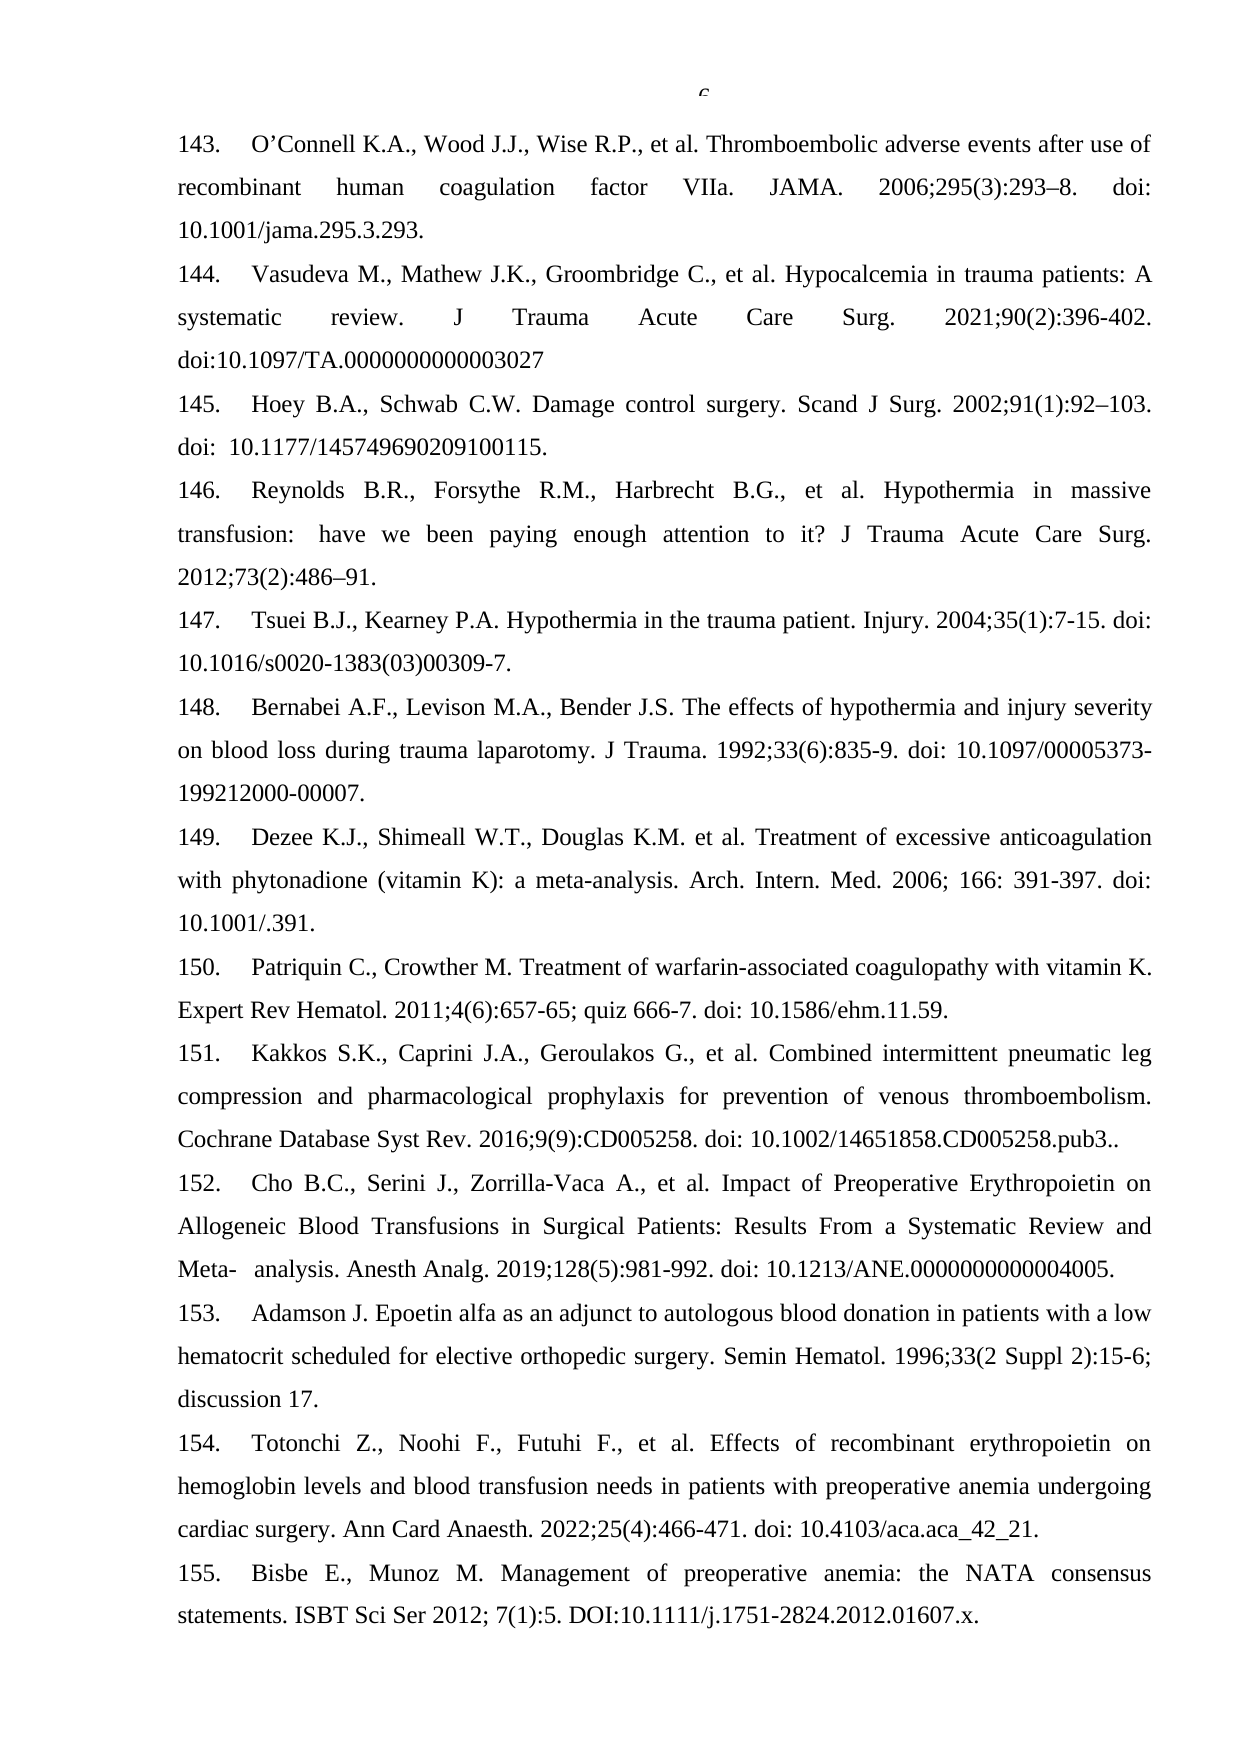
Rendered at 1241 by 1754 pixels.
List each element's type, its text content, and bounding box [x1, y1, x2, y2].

list Adamson J. Epoetin alfa as an adjunct to autologous blood donation in patients with a low hematocrit scheduled for elective orthopedic surgery. Semin Hematol. 1996;33(2 Suppl 2):15-6; discussion 17. [177, 1298, 1152, 1413]
list Cho B.C., Serini J., Zorrilla-Vaca A., et al. Impact of Preoperative Erythropoietin on Allogeneic Blood Transfusions in Surgical Patients: Results From a Systematic Review and Meta- analysis. Anesth Analg. 2019;128(5):981-992. doi: 10.1213/ANE.0000000000004005. [177, 1168, 1152, 1283]
list Reynolds B.R., Forsythe R.M., Harbrecht B.G., et al. Hypothermia in massive transfusion: have we been paying enough attention to it? J Trauma Acute Care Surg. 2012;73(2):486–91. [177, 476, 1151, 591]
list Bisbe E., Munoz M. Management of preoperative anemia: the NATA consensus statements. ISBT Sci Ser 2012; 7(1):5. DOI:10.1111/j.1751-2824.2012.01607.x. [177, 1558, 1151, 1629]
list Totonchi Z., Noohi F., Futuhi F., et al. Effects of recombinant erythropoietin on hemoglobin levels and blood transfusion needs in patients with preoperative anemia undergoing cardiac surgery. Ann Card Anaesth. 2022;25(4):466-471. doi: 10.4103/aca.aca_42_21. [177, 1428, 1152, 1543]
list Bernabei A.F., Levison M.A., Bender J.S. The effects of hypothermia and injury severity on blood loss during trauma laparotomy. J Trauma. 1992;33(6):835-9. doi: 10.1097/00005373- 199212000-00007. [177, 692, 1152, 807]
list Kakkos S.K., Caprini J.A., Geroulakos G., et al. Combined intermittent pneumatic leg compression and pharmacological prophylaxis for prevention of venous thromboembolism. Cochrane Database Syst Rev. 2016;9(9):CD005258. doi: 10.1002/14651858.CD005258.pub3.. [177, 1038, 1152, 1153]
list Hoey B.A., Schwab C.W. Damage control surgery. Scand J Surg. 2002;91(1):92–103. doi: 10.1177/145749690209100115. [177, 389, 1152, 461]
list Vasudeva M., Mathew J.K., Groombridge C., et al. Hypocalcemia in trauma patients: A systematic review. J Trauma Acute Care Surg. 2021;90(2):396-402. doi:10.1097/TA.0000000000003027 [177, 259, 1152, 374]
list Tsuei B.J., Kearney P.A. Hypothermia in the trauma patient. Injury. 2004;35(1):7-15. doi: 10.1016/s0020-1383(03)00309-7. [177, 605, 1152, 677]
list Dezee K.J., Shimeall W.T., Douglas K.M. et al. Treatment of excessive anticoagulation with phytonadione (vitamin K): a meta-analysis. Arch. Intern. Med. 2006; 166: 391-397. doi: 10.1001/.391. [177, 822, 1152, 937]
list Patriquin C., Crowther M. Treatment of warfarin-associated coagulopathy with vitamin K. Expert Rev Hematol. 2011;4(6):657-65; quiz 666-7. doi: 10.1586/ehm.11.59. [177, 952, 1152, 1023]
list O’Connell K.A., Wood J.J., Wise R.P., et al. Thromboembolic adverse events after use of recombinant human coagulation factor VIIa. JAMA. 2006;295(3):293–8. doi: 10.1001/jama.295.3.293. [177, 129, 1152, 244]
